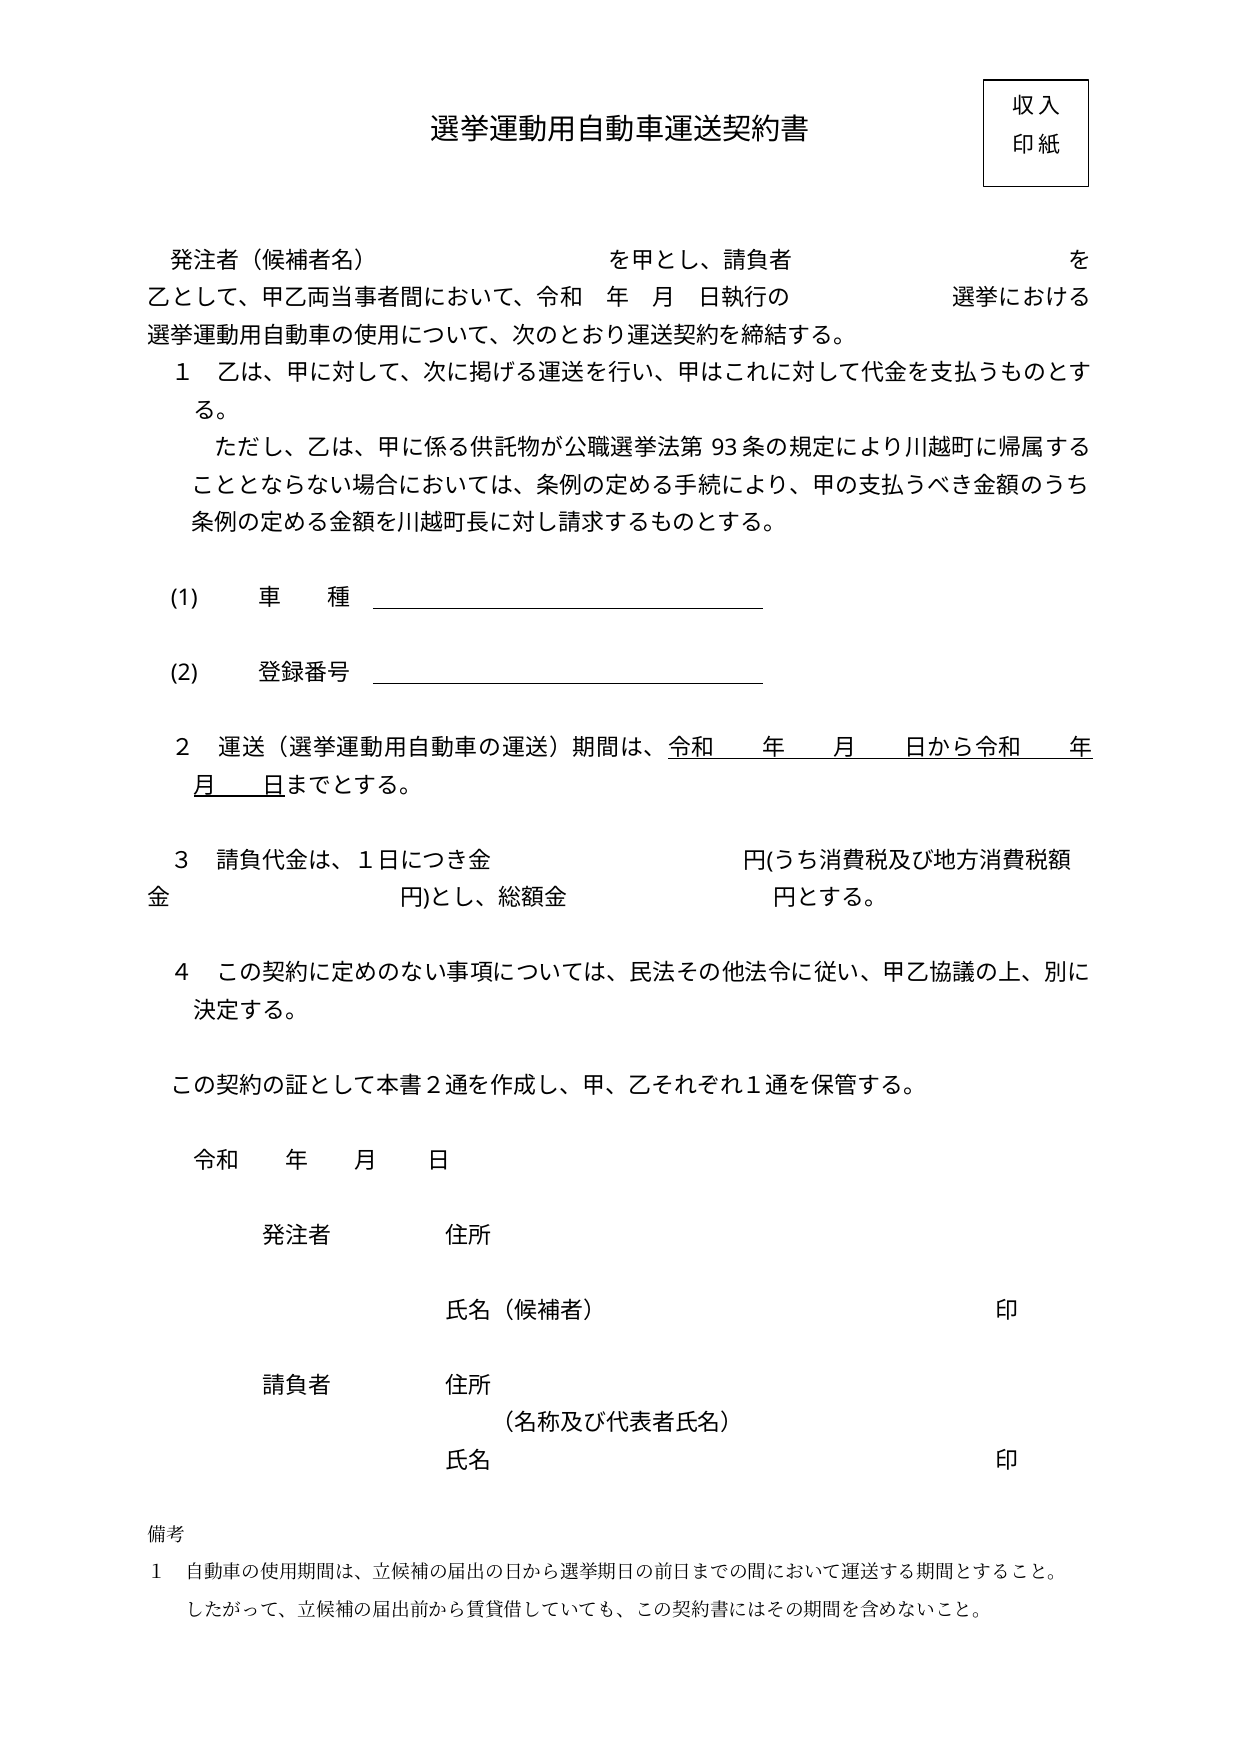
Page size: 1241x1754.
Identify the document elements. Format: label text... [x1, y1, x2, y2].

text ２ 運送（選挙運動用自動車の運送）期間は、令和 年 月 日から令和 年 月 日までとする。 [148, 727, 1093, 802]
text 発注者（候補者名） を甲とし、請負者 を乙として、甲乙両当事者間において、令和 年 月 日執行の 選挙における選挙運動用自動車の使用について、次のとおり運送契約を締結する。 [148, 239, 1093, 352]
text 請負者 住所 [148, 1364, 1093, 1402]
text (2) 登録番号 [148, 652, 1093, 689]
text １ 乙は、甲に対して、次に掲げる運送を行い、甲はこれに対して代金を支払うものとする。 [148, 352, 1093, 427]
text 令和 年 月 日 [148, 1139, 1093, 1177]
text （名称及び代表者氏名） [148, 1402, 1093, 1439]
text 備考 [148, 1514, 1093, 1552]
text 選挙運動用自動車運送契約書 [148, 89, 983, 164]
text ３ 請負代金は、１日につき金 円(うち消費税及び地方消費税額 [148, 839, 1093, 877]
text ４ この契約に定めのない事項については、民法その他法令に従い、甲乙協議の上、別に決定する。 [148, 952, 1093, 1027]
text (1) 車 種 [148, 577, 1093, 614]
text ただし、乙は、甲に係る供託物が公職選挙法第93条の規定により川越町に帰属することとならない場合においては、条例の定める手続により、甲の支払うべき金額のうち条例の定める金額を川越町長に対し請求するものとする。 [191, 427, 1093, 539]
text したがって、立候補の届出前から賃貸借していても、この契約書にはその期間を含めないこと。 [148, 1589, 1093, 1627]
text この契約の証として本書２通を作成し、甲、乙それぞれ１通を保管する。 [148, 1064, 1093, 1102]
text 氏名 印 [148, 1439, 1093, 1477]
text 氏名（候補者） 印 [148, 1289, 1093, 1327]
text 金 円)とし、総額金 円とする。 [148, 877, 1093, 914]
text １ 自動車の使用期間は、立候補の届出の日から選挙期日の前日までの間において運送する期間とすること。 [148, 1552, 1093, 1589]
text 発注者 住所 [148, 1214, 1093, 1252]
